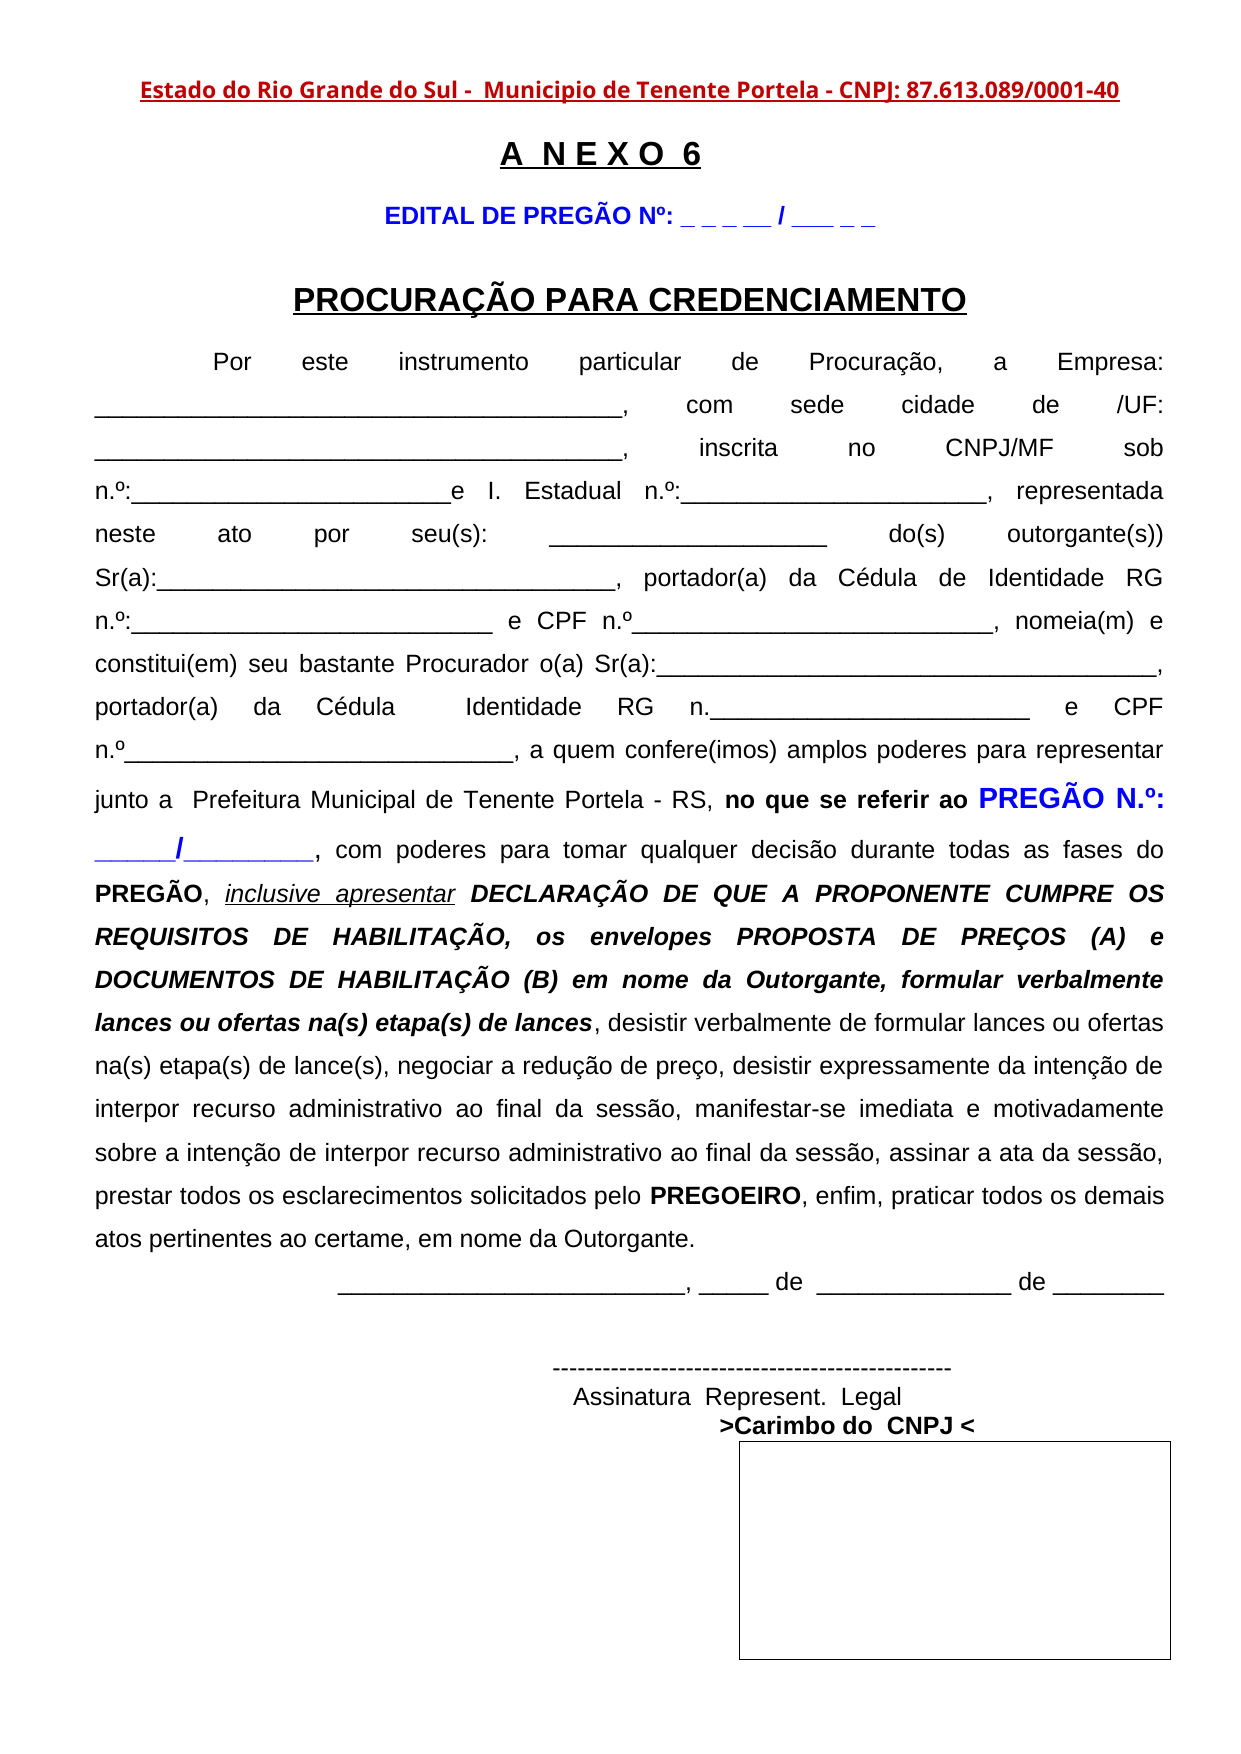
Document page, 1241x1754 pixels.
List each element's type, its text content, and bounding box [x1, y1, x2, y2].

title A N E X O 6 [94, 134, 1106, 172]
text _________________________, _____ de ______________ de ________ [94, 1267, 1165, 1296]
text >Carimbo do CNPJ < [94, 1411, 1165, 1439]
text Assinatura Represent. Legal [94, 1382, 1165, 1411]
text ------------------------------------------------ [94, 1353, 1165, 1382]
text EDITAL DE PREGÃO Nº: _ _ _ __ / ___ _ _ [94, 201, 1165, 230]
subtitle PROCURAÇÃO PARA CREDENCIAMENTO [94, 280, 1165, 318]
text Por este instrumento particular de Procuração, a Empresa: ______________________________________, com sede cidade de /UF: ______________________________________, inscrita no CNPJ/MF sob n.º:_______________________e I. Estadual n.º:______________________, representada neste ato por seu(s): ____________________ do(s) outorgante(s)) Sr(a):_________________________________, portador(a) da Cédula de Identidade RG n.º:__________________________ e CPF n.º__________________________, nomeia(m) e constitui(em) seu bastante Procurador o(a) Sr(a):____________________________________, portador(a) da Cédula Identidade RG n._______________________ e CPF n.º____________________________, a quem confere(imos) amplos poderes para representar junto a Prefeitura Municipal de Tenente Portela - RS, no que se referir ao PREGÃO N.º: _____/________, com poderes para tomar qualquer decisão durante todas as fases do PREGÃO, inclusive apresentar DECLARAÇÃO DE QUE A PROPONENTE CUMPRE OS REQUISITOS DE HABILITAÇÃO, os envelopes PROPOSTA DE PREÇOS (A) e DOCUMENTOS DE HABILITAÇÃO (B) em nome da Outorgante, formular verbalmente lances ou ofertas na(s) etapa(s) de lances, desistir verbalmente de formular lances ou ofertas na(s) etapa(s) de lance(s), negociar a redução de preço, desistir expressamente da intenção de interpor recurso administrativo ao final da sessão, manifestar-se imediata e motivadamente sobre a intenção de interpor recurso administrativo ao final da sessão, assinar a ata da sessão, prestar todos os esclarecimentos sodos pelo PREGOEIRO, enfim, praticar todos os demais atos pertinentes ao certame, em nome da Outorgante. [94, 347, 1165, 1253]
